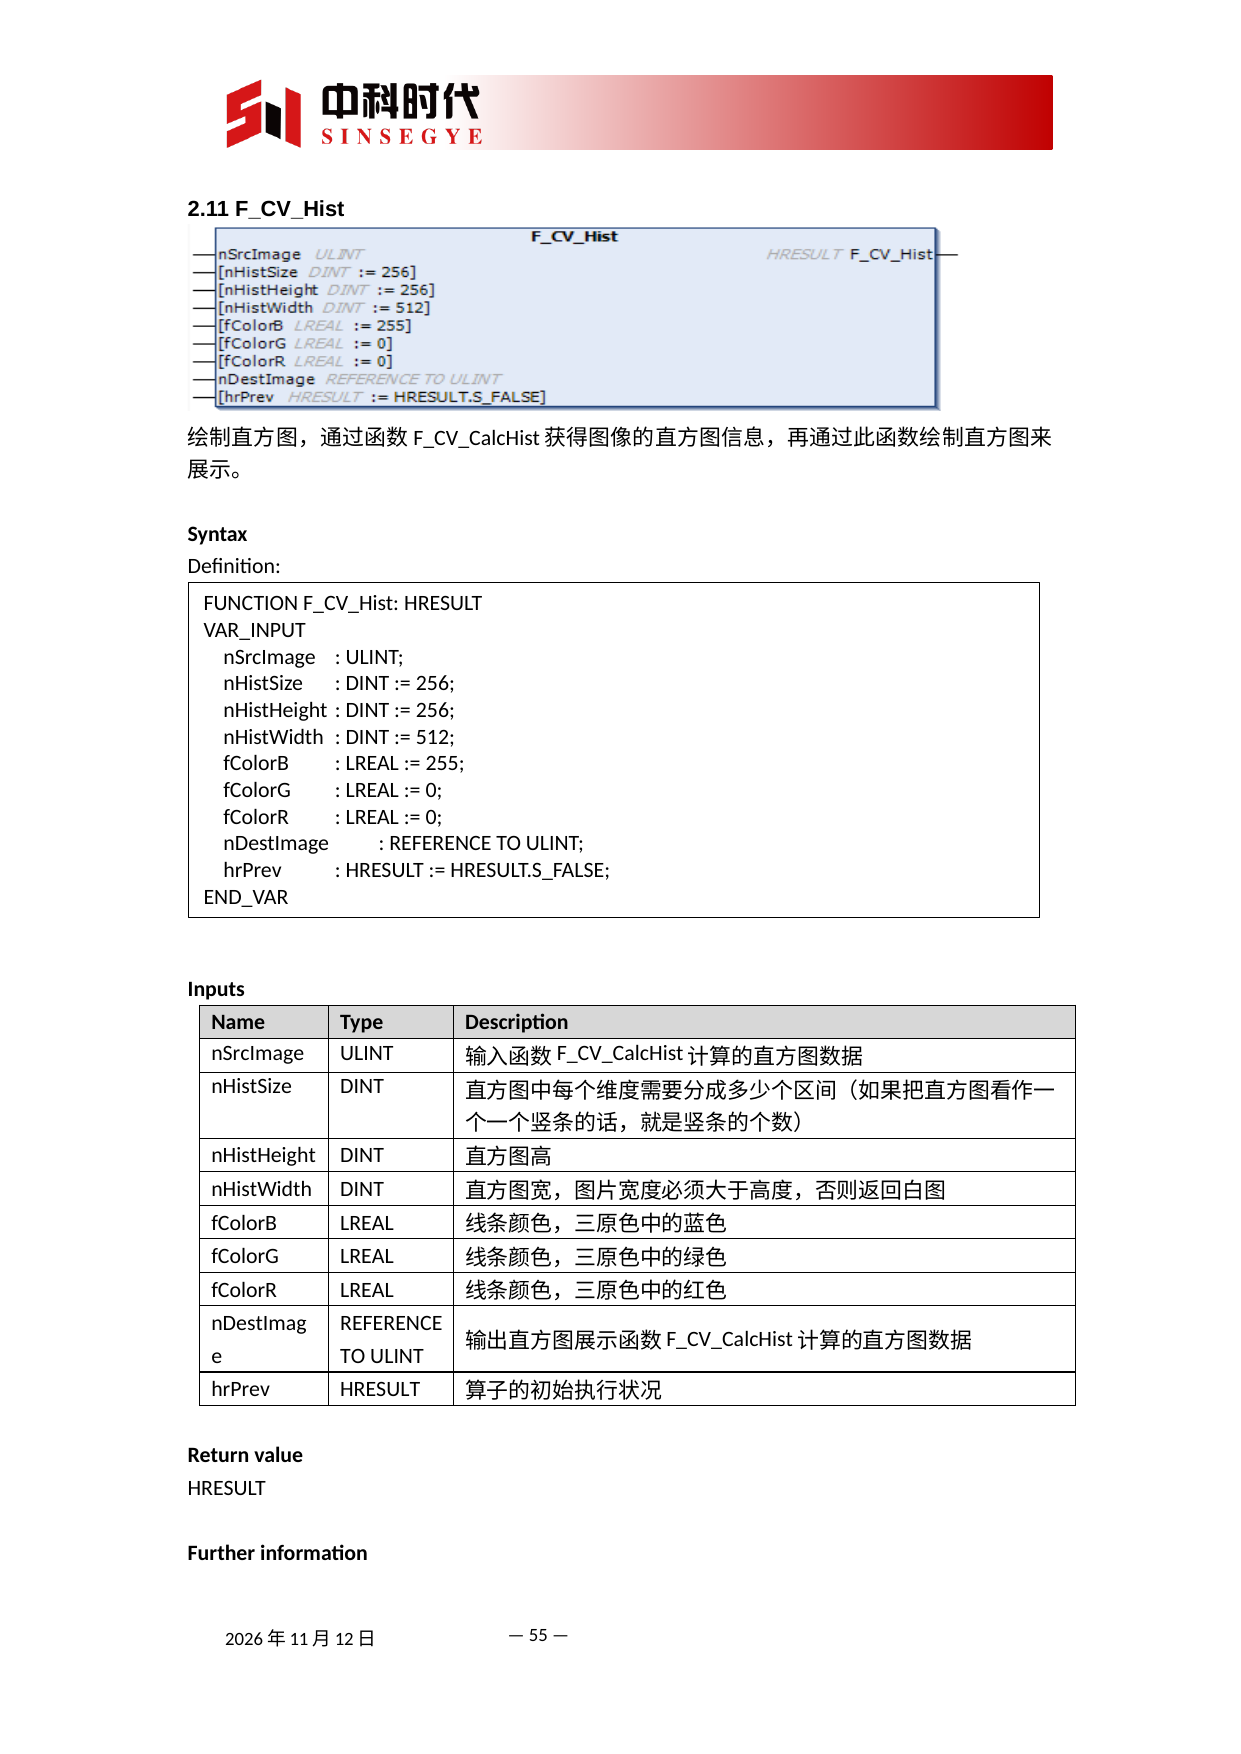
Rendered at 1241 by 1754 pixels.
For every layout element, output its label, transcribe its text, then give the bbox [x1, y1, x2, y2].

table_cell LREAL [329, 1273, 453, 1305]
table_header Type [329, 1006, 453, 1038]
table_cell DINT [329, 1139, 453, 1171]
table_cell nSrcImage [200, 1039, 328, 1072]
text Return value [187, 1438, 1053, 1471]
table_cell hrPrev [200, 1373, 328, 1405]
table_cell nDestImage [200, 1306, 328, 1371]
table_cell fColorR [200, 1273, 328, 1305]
table_cell 直方图宽，图片宽度必须大于高度，否则返回白图 [454, 1172, 1075, 1205]
text HRESULT [187, 1471, 1053, 1503]
table_cell nHistSize [200, 1073, 328, 1138]
text Inputs [187, 972, 1053, 1004]
table_cell 输入函数F_CV_CalcHist计算的直方图数据 [454, 1039, 1075, 1072]
table_header Name [200, 1006, 328, 1038]
table_cell HRESULT [329, 1373, 453, 1405]
text Further information [187, 1536, 1053, 1568]
table_cell 算子的初始执行状况 [454, 1373, 1075, 1405]
table_cell 线条颜色，三原色中的蓝色 [454, 1206, 1075, 1238]
table_cell 输出直方图展示函数F_CV_CalcHist计算的直方图数据 [454, 1306, 1075, 1371]
table_cell LREAL [329, 1206, 453, 1238]
table_cell nHistWidth [200, 1172, 328, 1205]
table_cell 线条颜色，三原色中的红色 [454, 1273, 1075, 1305]
table_cell 直方图中每个维度需要分成多少个区间（如果把直方图看作一个一个竖条的话，就是竖条的个数） [454, 1073, 1075, 1138]
table_cell fColorB [200, 1206, 328, 1238]
text 绘制直方图，通过函数F_CV_CalcHist获得图像的直方图信息，再通过此函数绘制直方图来展示。 [187, 419, 1053, 484]
table_cell 线条颜色，三原色中的绿色 [454, 1239, 1075, 1272]
table_cell 直方图高 [454, 1139, 1075, 1171]
table_header Description [454, 1006, 1075, 1038]
table_cell nHistHeight [200, 1139, 328, 1171]
subtitle F_CV_Hist [187, 192, 1053, 224]
text Definition: [187, 549, 1053, 582]
table_cell DINT [329, 1073, 453, 1138]
picture [225, 78, 483, 150]
table_cell DINT [329, 1172, 453, 1205]
picture [187, 224, 966, 411]
table_cell LREAL [329, 1239, 453, 1272]
text Syntax [187, 517, 1053, 549]
table_cell ULINT [329, 1039, 453, 1072]
table_cell REFERENCE TO ULINT [329, 1306, 453, 1371]
table_cell fColorG [200, 1239, 328, 1272]
